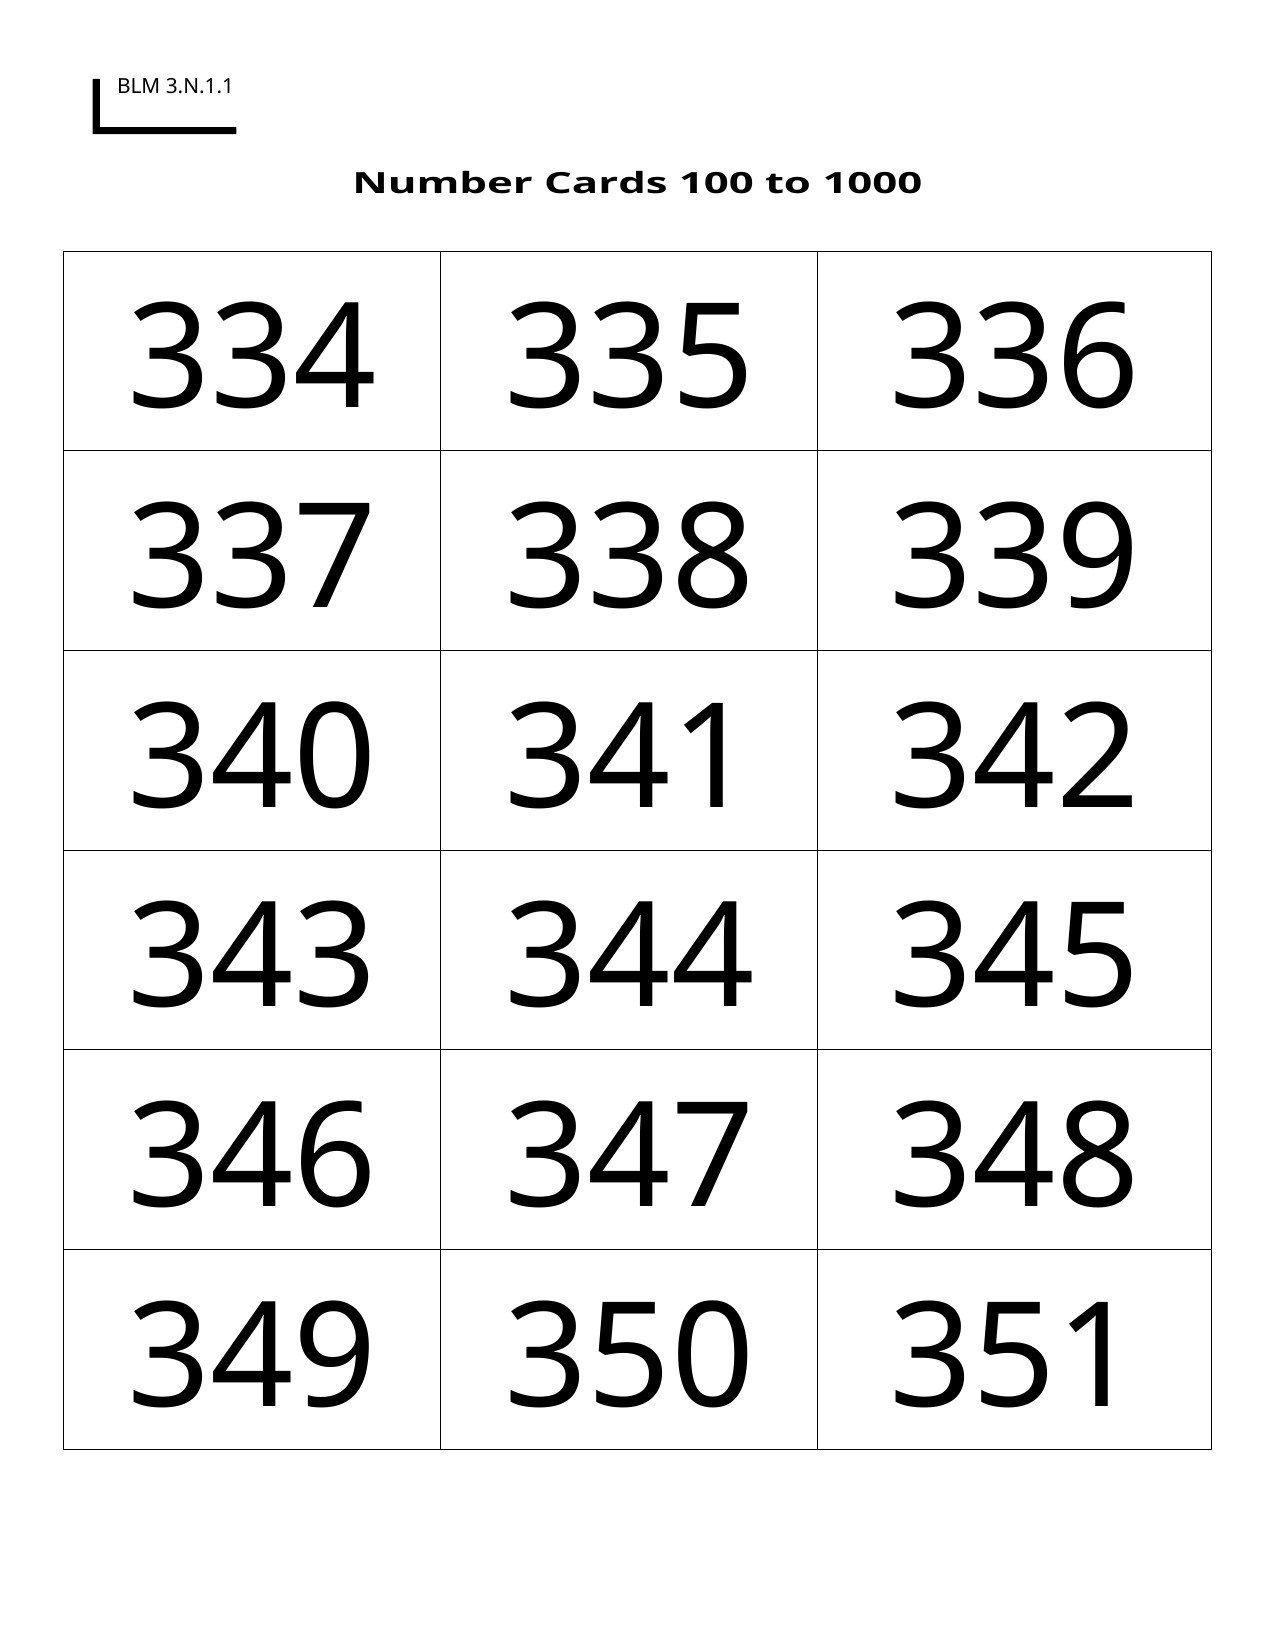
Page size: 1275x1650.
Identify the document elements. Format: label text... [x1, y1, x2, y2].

table_cell 335 [441, 252, 817, 450]
table_cell 351 [818, 1250, 1211, 1449]
table_cell 345 [818, 851, 1211, 1049]
table_cell 337 [64, 451, 440, 650]
table_cell 339 [818, 451, 1211, 650]
table_cell 341 [441, 651, 817, 850]
table_cell 344 [441, 851, 817, 1049]
table_cell 346 [64, 1050, 440, 1249]
table_cell 336 [818, 252, 1211, 450]
table_cell 349 [64, 1250, 440, 1449]
table_cell 338 [441, 451, 817, 650]
table_cell 348 [818, 1050, 1211, 1249]
table_cell 340 [64, 651, 440, 850]
table_cell 334 [64, 252, 440, 450]
table_cell 347 [441, 1050, 817, 1249]
table_cell 350 [441, 1250, 817, 1449]
table_cell 342 [818, 651, 1211, 850]
table_cell 343 [64, 851, 440, 1049]
